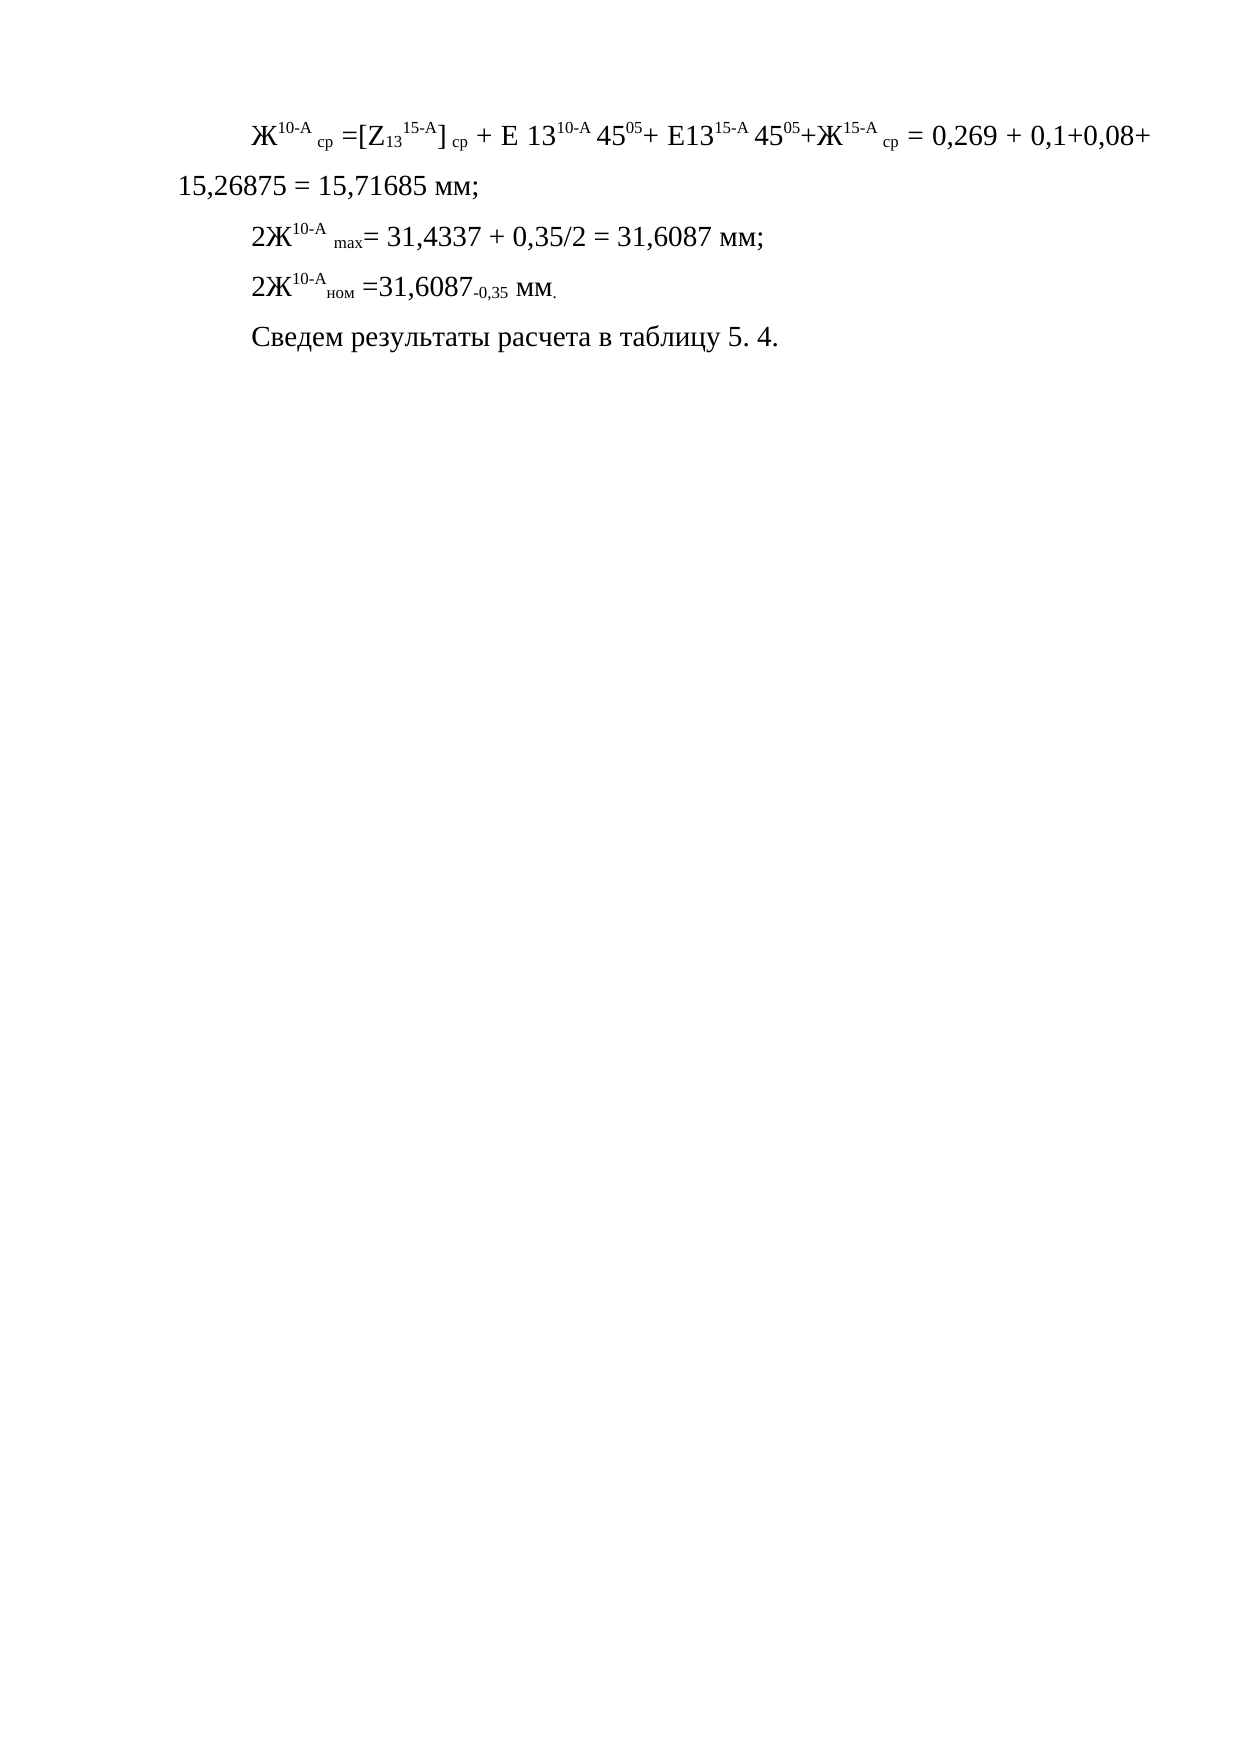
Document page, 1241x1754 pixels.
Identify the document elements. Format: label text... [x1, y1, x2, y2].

text 2Ж10-А max= 31,4337 + 0,35/2 = ; [177, 219, 1152, 252]
text Сведем результаты расчета в таблицу 5. 4. [177, 319, 1152, 353]
text 2Ж10-Аном =31,6087-. [177, 269, 1152, 303]
text Ж10-А ср =[Z1315-А] ср + Е 1310-А 4505+ Е1315-А 4505+Ж15-А ср = 0,269 + 0,1+0,08+ 15,26875 = ; [177, 118, 1152, 202]
